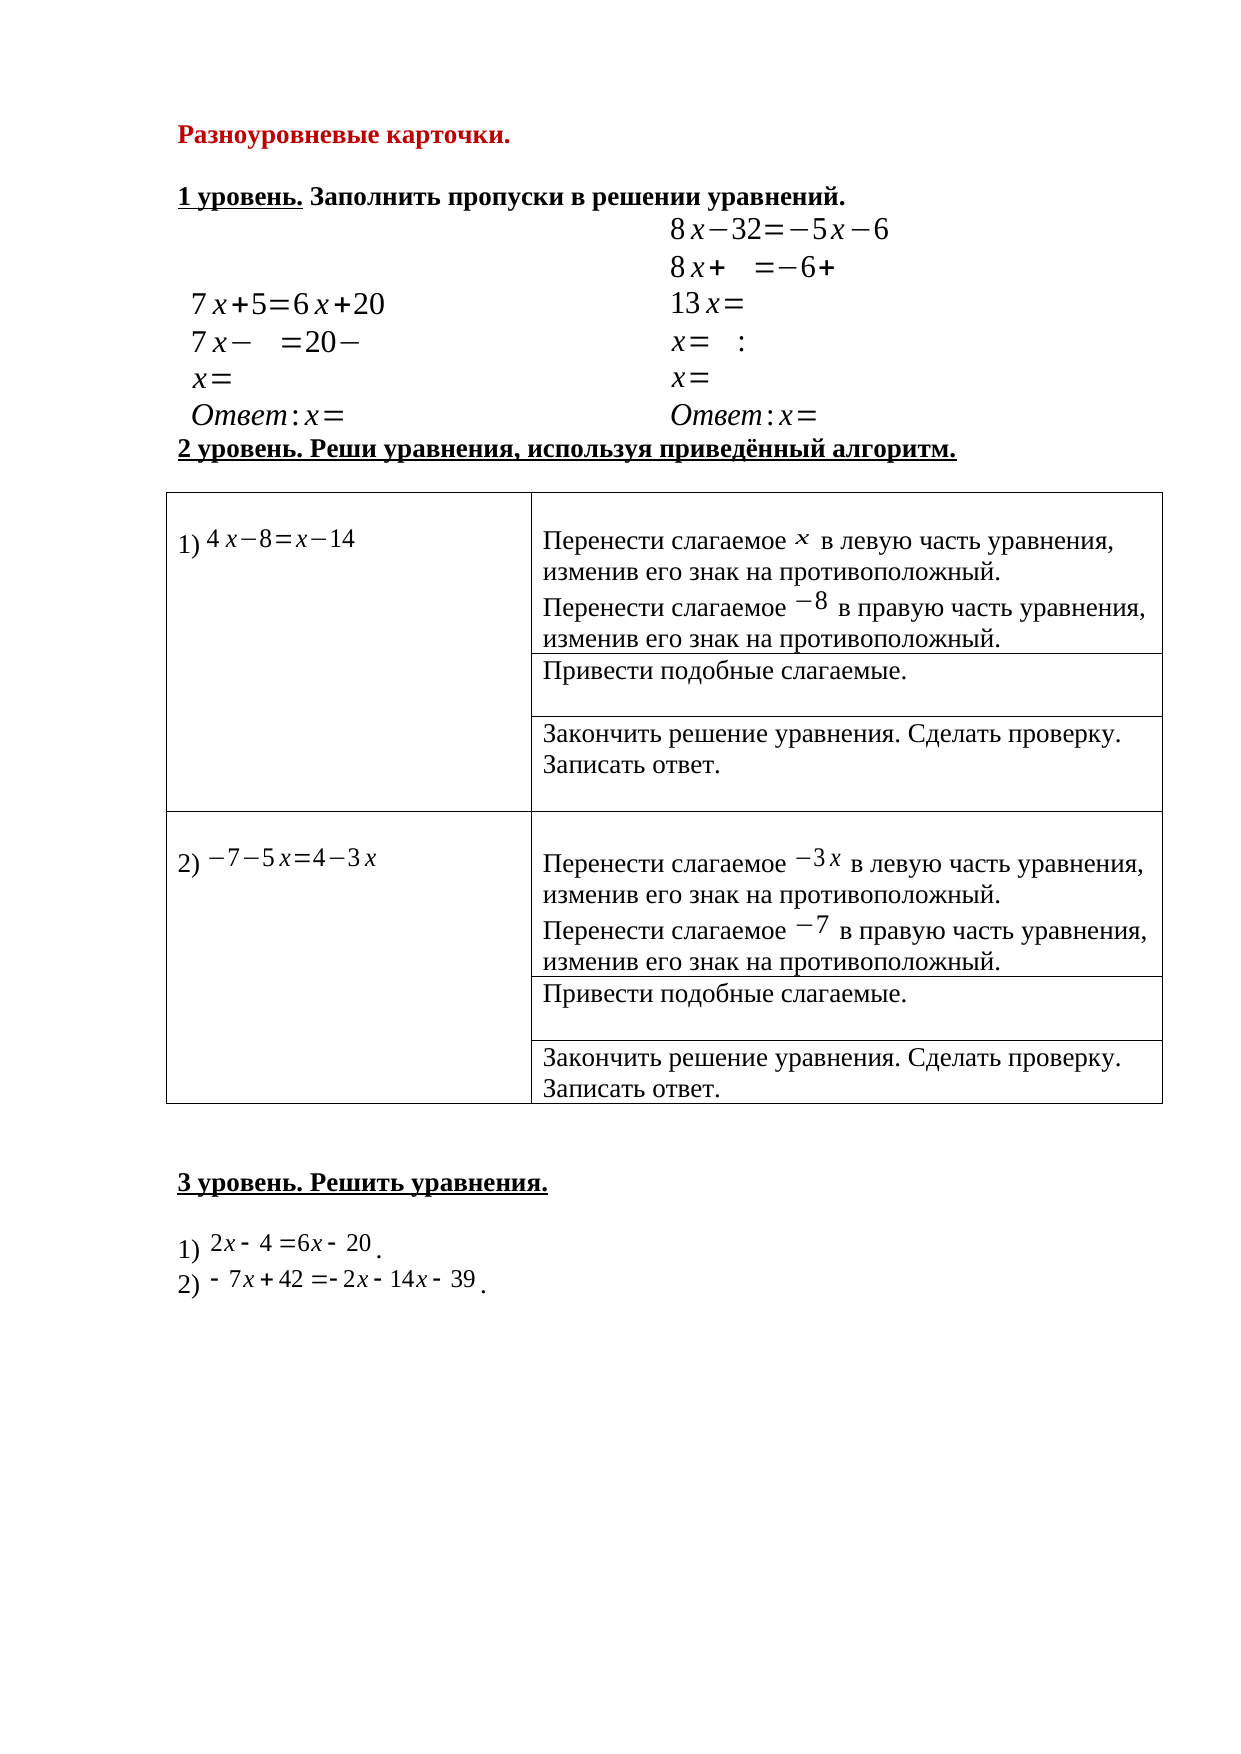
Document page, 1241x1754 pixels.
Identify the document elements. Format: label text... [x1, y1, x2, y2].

table_header 1) [167, 493, 531, 811]
text Разноуровневые карточки. [177, 118, 1152, 149]
table_cell 2) [167, 812, 531, 1103]
table_cell Привести подобные слагаемые. [532, 654, 1162, 716]
text 3 уровень. Решить уравнения. [177, 1166, 1152, 1197]
table_cell Закончить решение уравнения. Сделать проверку. Записать ответ. [532, 717, 1162, 811]
text 2) . [177, 1264, 1152, 1299]
table_cell Привести подобные слагаемые. [532, 977, 1162, 1039]
text 1) . [177, 1197, 1152, 1264]
text 2 уровень. Реши уравнения, используя приведённый алгоритм. [177, 432, 1152, 492]
table_header Перенести слагаемое в левую часть уравнения, изменив его знак на противоположный. Перенести слагаемое в правую часть уравнения, изменив его знак на противоположный. [532, 493, 1162, 653]
text 1 уровень. Заполнить пропуски в решении уравнений. [177, 180, 1152, 212]
table_cell Перенести слагаемое в левую часть уравнения, изменив его знак на противоположный. Перенести слагаемое в правую часть уравнения, изменив его знак на противоположный. [532, 812, 1162, 976]
table_cell Закончить решение уравнения. Сделать проверку. Записать ответ. [532, 1041, 1162, 1103]
